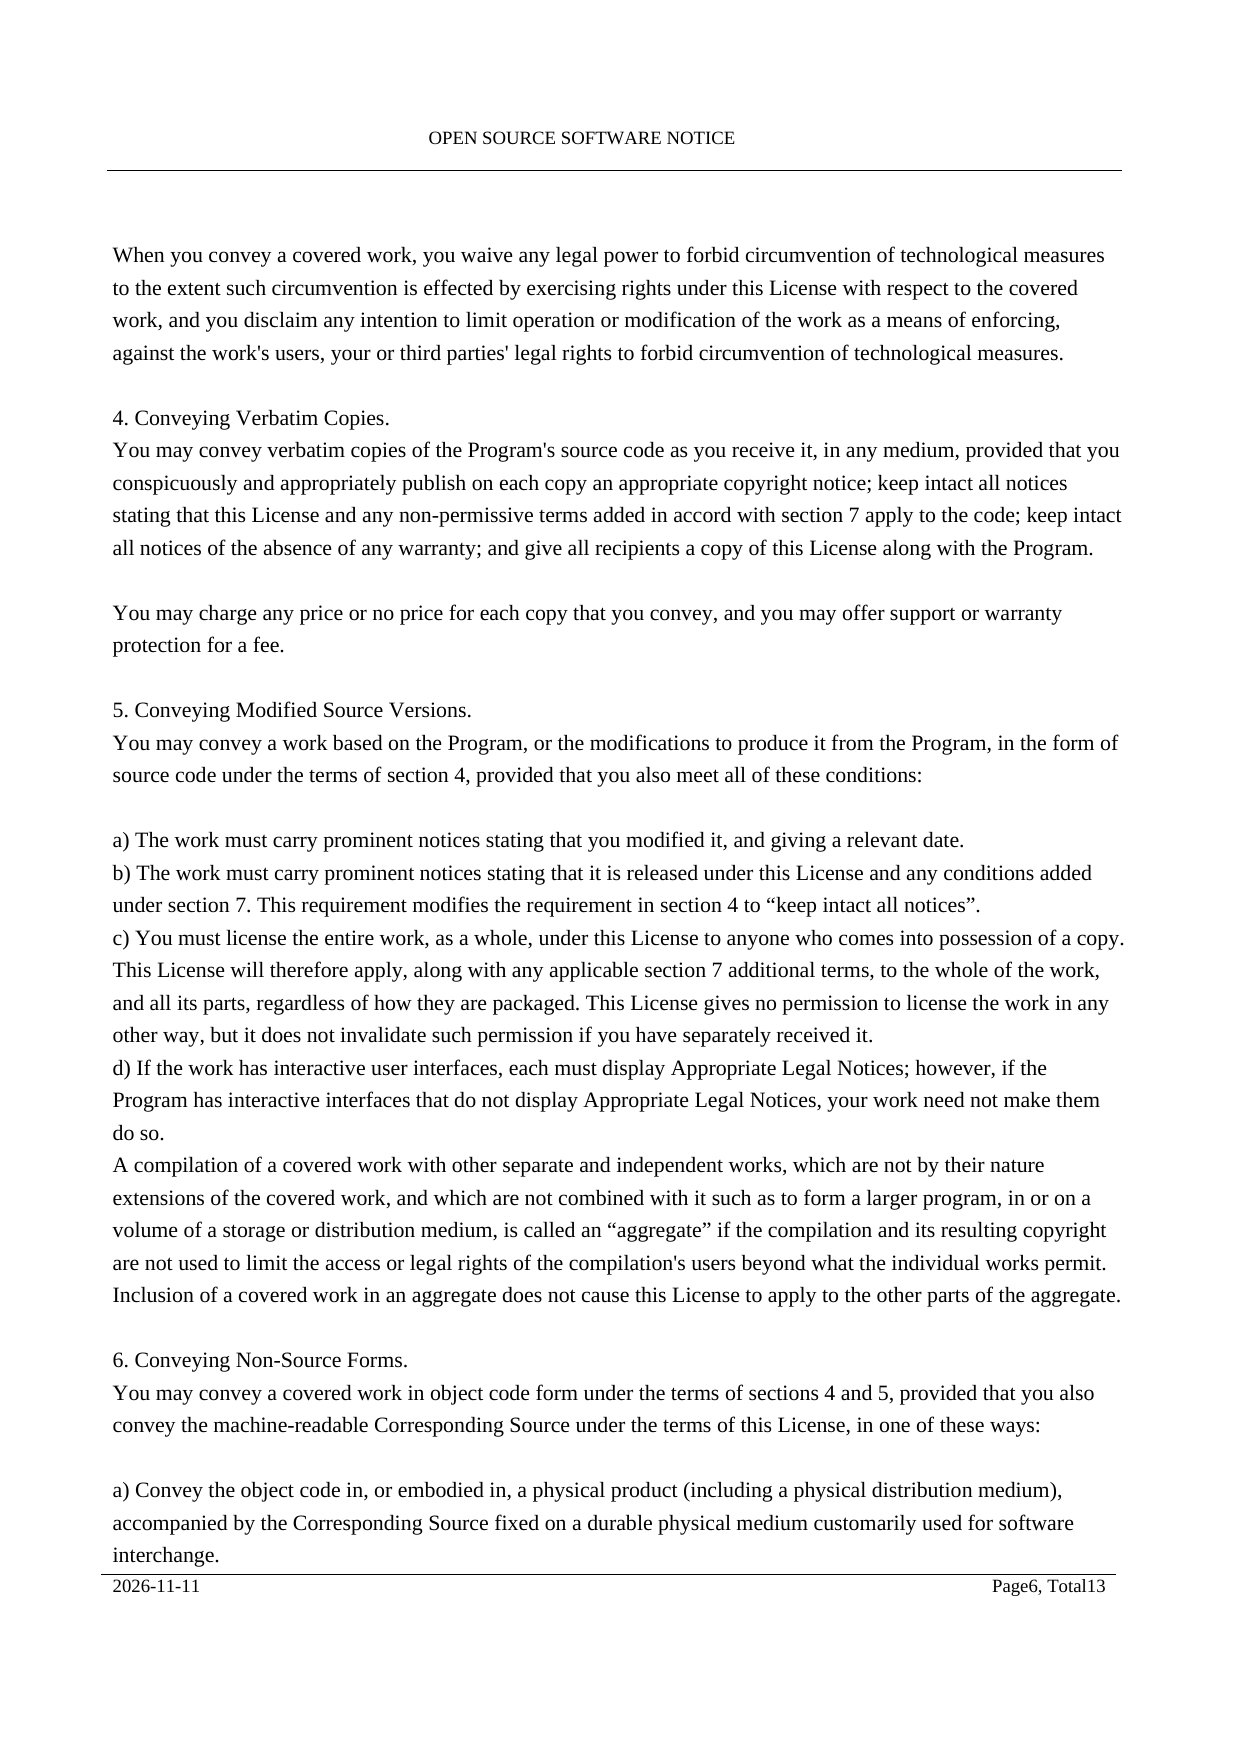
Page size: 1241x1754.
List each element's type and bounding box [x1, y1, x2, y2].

text [112, 206, 1128, 1571]
